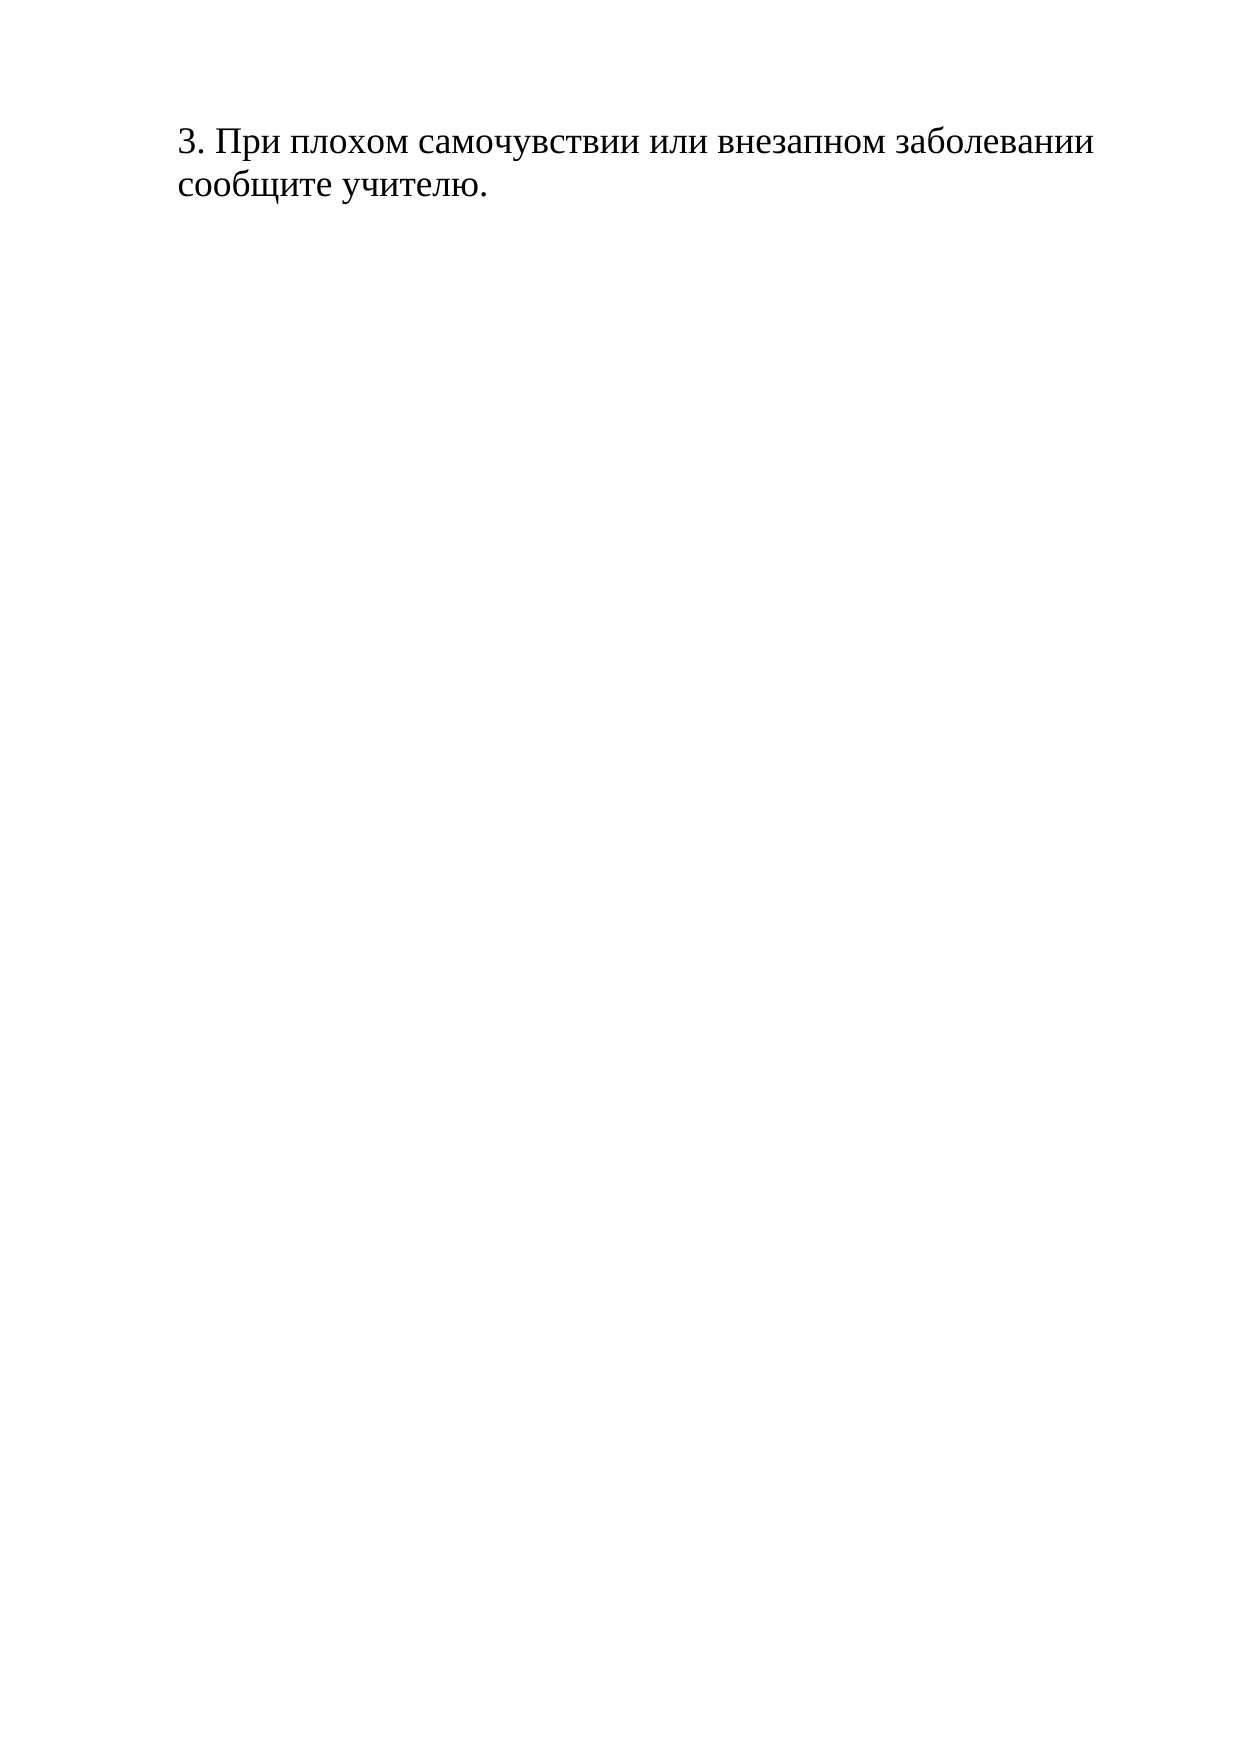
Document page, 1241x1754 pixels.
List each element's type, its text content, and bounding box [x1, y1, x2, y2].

text 3. При плохом самочувствии или внезапном заболевании сообщите учителю. [177, 118, 1152, 204]
